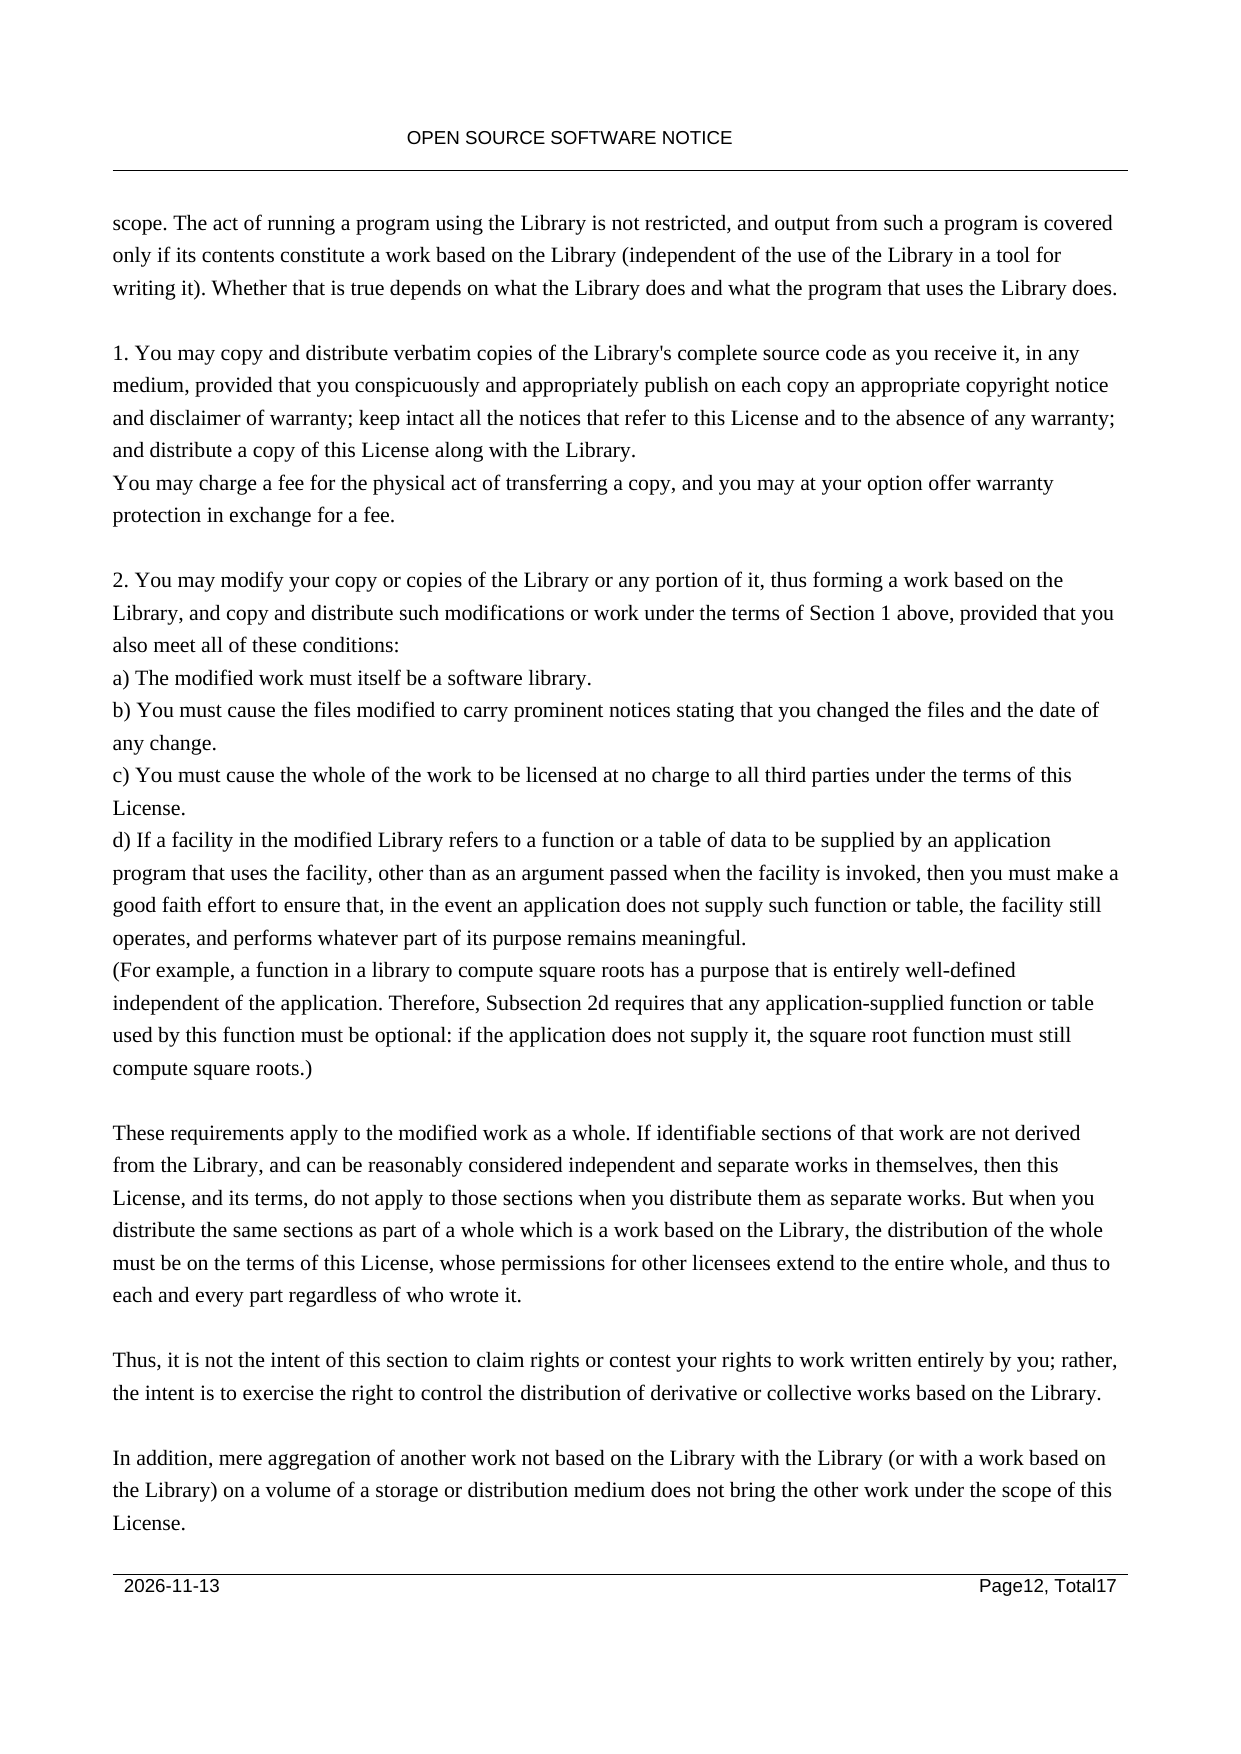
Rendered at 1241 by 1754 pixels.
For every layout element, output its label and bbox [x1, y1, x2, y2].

text [112, 206, 1128, 1539]
